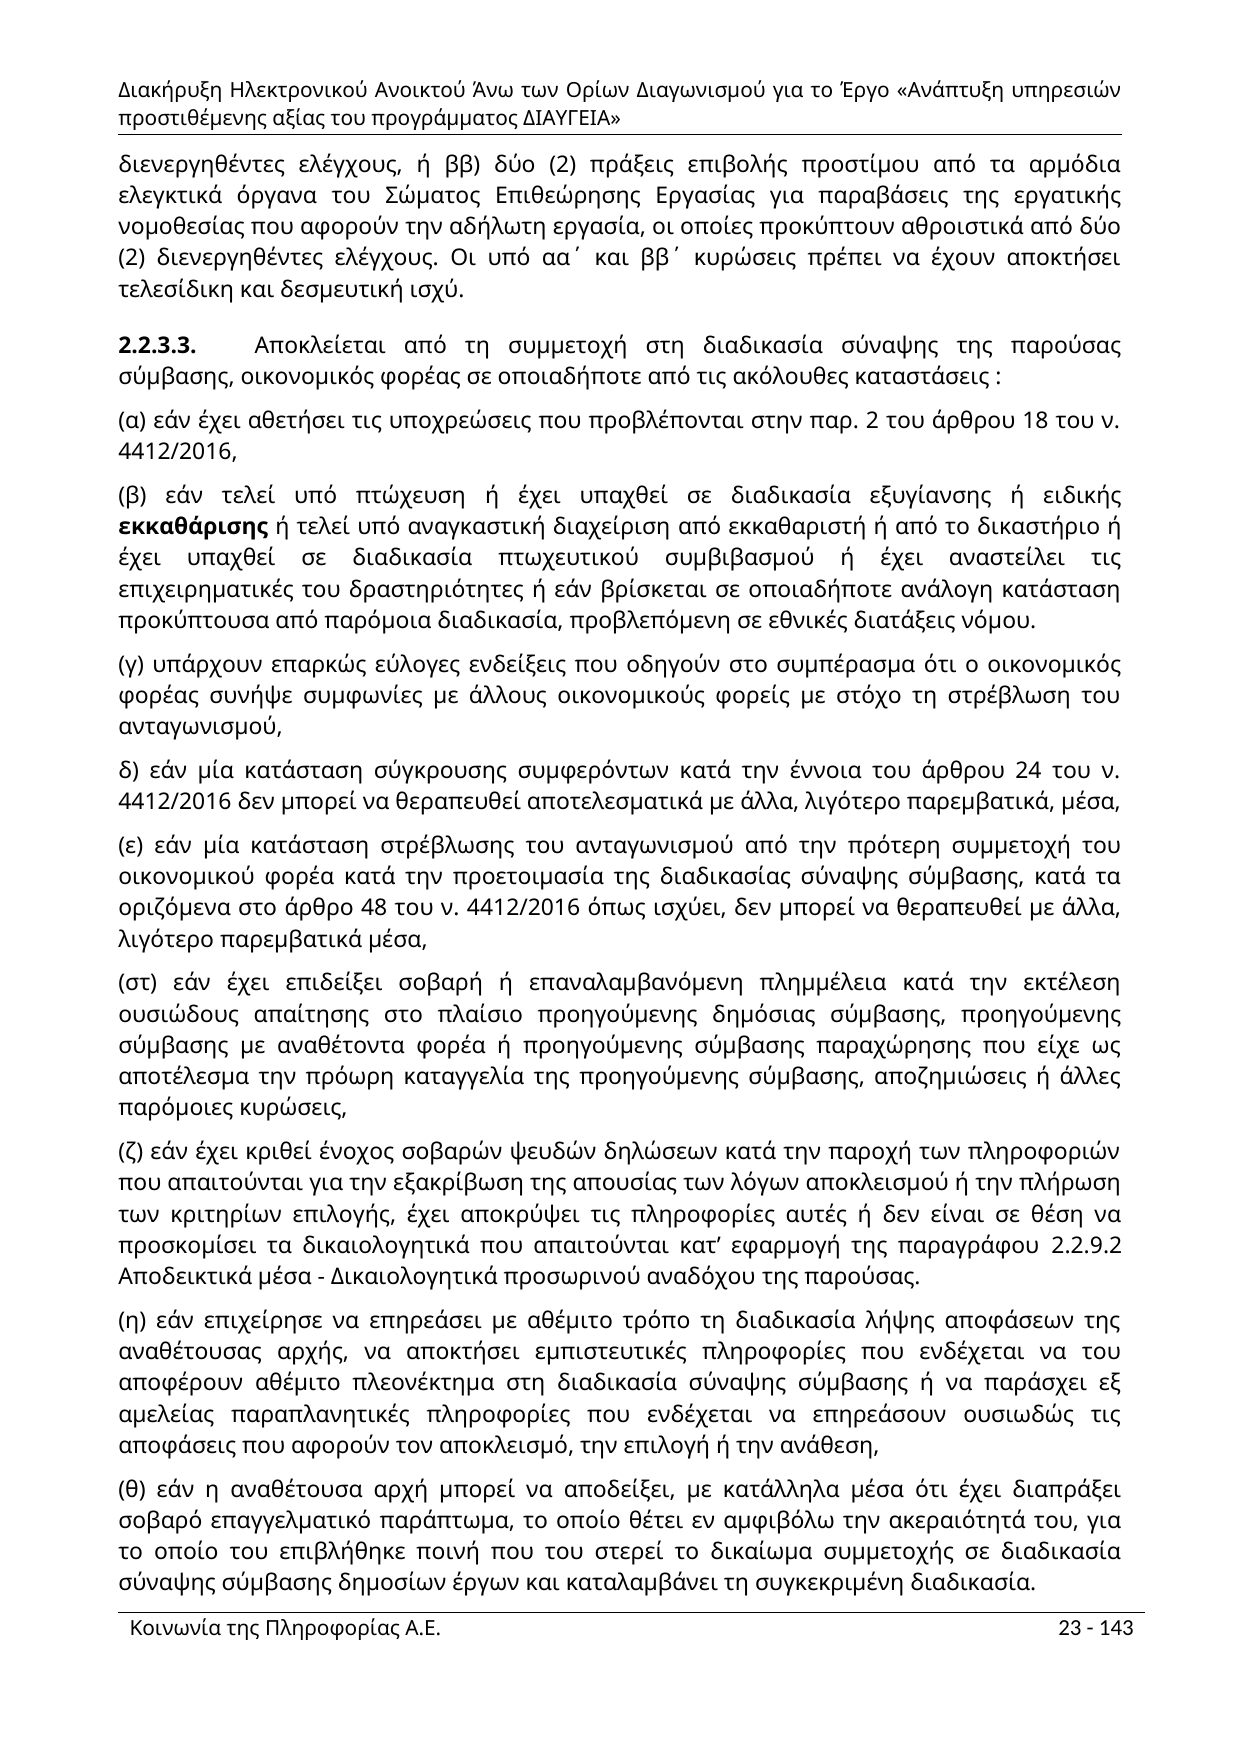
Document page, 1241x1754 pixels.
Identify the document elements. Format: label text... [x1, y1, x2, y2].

text (γ) υπάρχουν επαρκώς εύλογες ενδείξεις που οδηγούν στο συμπέρασμα ότι ο οικονομικός φορέας συνήψε συμφωνίες με άλλους οικονομικούς φορείς με στόχο τη στρέβλωση του ανταγωνισμού, [118, 647, 1122, 741]
text (β) εάν τελεί υπό πτώχευση ή έχει υπαχθεί σε διαδικασία εξυγίανσης ή ειδικής εκκαθάρισης ή τελεί υπό αναγκαστική διαχείριση από εκκαθαριστή ή από το δικαστήριο ή έχει υπαχθεί σε διαδικασία πτωχευτικού συμβιβασμού ή έχει αναστείλει τις επιχειρηματικές του δραστηριότητες ή εάν βρίσκεται σε οποιαδήποτε ανάλογη κατάσταση προκύπτουσα από παρόμοια διαδικασία, προβλεπόμενη σε εθνικές διατάξεις νόμου. [118, 479, 1122, 635]
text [118, 147, 1122, 304]
text (η) εάν επιχείρησε να επηρεάσει με αθέμιτο τρόπο τη διαδικασία λήψης αποφάσεων της αναθέτουσας αρχής, να αποκτήσει εμπιστευτικές πληροφορίες που ενδέχεται να του αποφέρουν αθέμιτο πλεονέκτημα στη διαδικασία σύναψης σύμβασης ή να παράσχει εξ αμελείας παραπλανητικές πληροφορίες που ενδέχεται να επηρεάσουν ουσιωδώς τις αποφάσεις που αφορούν τον αποκλεισμό, την επιλογή ή την ανάθεση, [118, 1304, 1122, 1460]
text (ε) εάν μία κατάσταση στρέβλωσης του ανταγωνισμού από την πρότερη συμμετοχή του οικονομικού φορέα κατά την προετοιμασία της διαδικασίας σύναψης σύμβασης, κατά τα οριζόμενα στο άρθρο 48 του ν. 4412/2016 όπως ισχύει, δεν μπορεί να θεραπευθεί με άλλα, λιγότερο παρεμβατικά μέσα, [118, 829, 1122, 954]
text (ζ) εάν έχει κριθεί ένοχος σοβαρών ψευδών δηλώσεων κατά την παροχή των πληροφοριών που απαιτούνται για την εξακρίβωση της απουσίας των λόγων αποκλεισμού ή την πλήρωση των κριτηρίων επιλογής, έχει αποκρύψει τις πληροφορίες αυτές ή δεν είναι σε θέση να προσκομίσει τα δικαιολογητικά που απαιτούνται κατ’ εφαρμογή της παραγράφου 2.2.9.2 Αποδεικτικά μέσα - Δικαιολογητικά προσωρινού αναδόχου της παρούσας. [118, 1135, 1122, 1291]
list Αποκλείεται από τη συμμετοχή στη διαδικασία σύναψης της παρούσας σύμβασης, οικονομικός φορέας σε οποιαδήποτε από τις ακόλουθες καταστάσεις : [118, 329, 1122, 391]
text (θ) εάν η αναθέτουσα αρχή μπορεί να αποδείξει, με κατάλληλα μέσα ότι έχει διαπράξει σοβαρό επαγγελματικό παράπτωμα, το οποίο θέτει εν αμφιβόλω την ακεραιότητά του, για το οποίο του επιβλήθηκε ποινή που του στερεί το δικαίωμα συμμετοχής σε διαδικασία σύναψης σύμβασης δημοσίων έργων και καταλαμβάνει τη συγκεκριμένη διαδικασία. [118, 1472, 1122, 1597]
text (στ) εάν έχει επιδείξει σοβαρή ή επαναλαμβανόμενη πλημμέλεια κατά την εκτέλεση ουσιώδους απαίτησης στο πλαίσιο προηγούμενης δημόσιας σύμβασης, προηγούμενης σύμβασης με αναθέτοντα φορέα ή προηγούμενης σύμβασης παραχώρησης που είχε ως αποτέλεσμα την πρόωρη καταγγελία της προηγούμενης σύμβασης, αποζημιώσεις ή άλλες παρόμοιες κυρώσεις, [118, 966, 1122, 1122]
text δ) εάν μία κατάσταση σύγκρουσης συμφερόντων κατά την έννοια του άρθρου 24 του ν. 4412/2016 δεν μπορεί να θεραπευθεί αποτελεσματικά με άλλα, λιγότερο παρεμβατικά, μέσα, [118, 754, 1122, 816]
text (α) εάν έχει αθετήσει τις υποχρεώσεις που προβλέπονται στην παρ. 2 του άρθρου 18 του ν. 4412/2016, [118, 404, 1122, 466]
